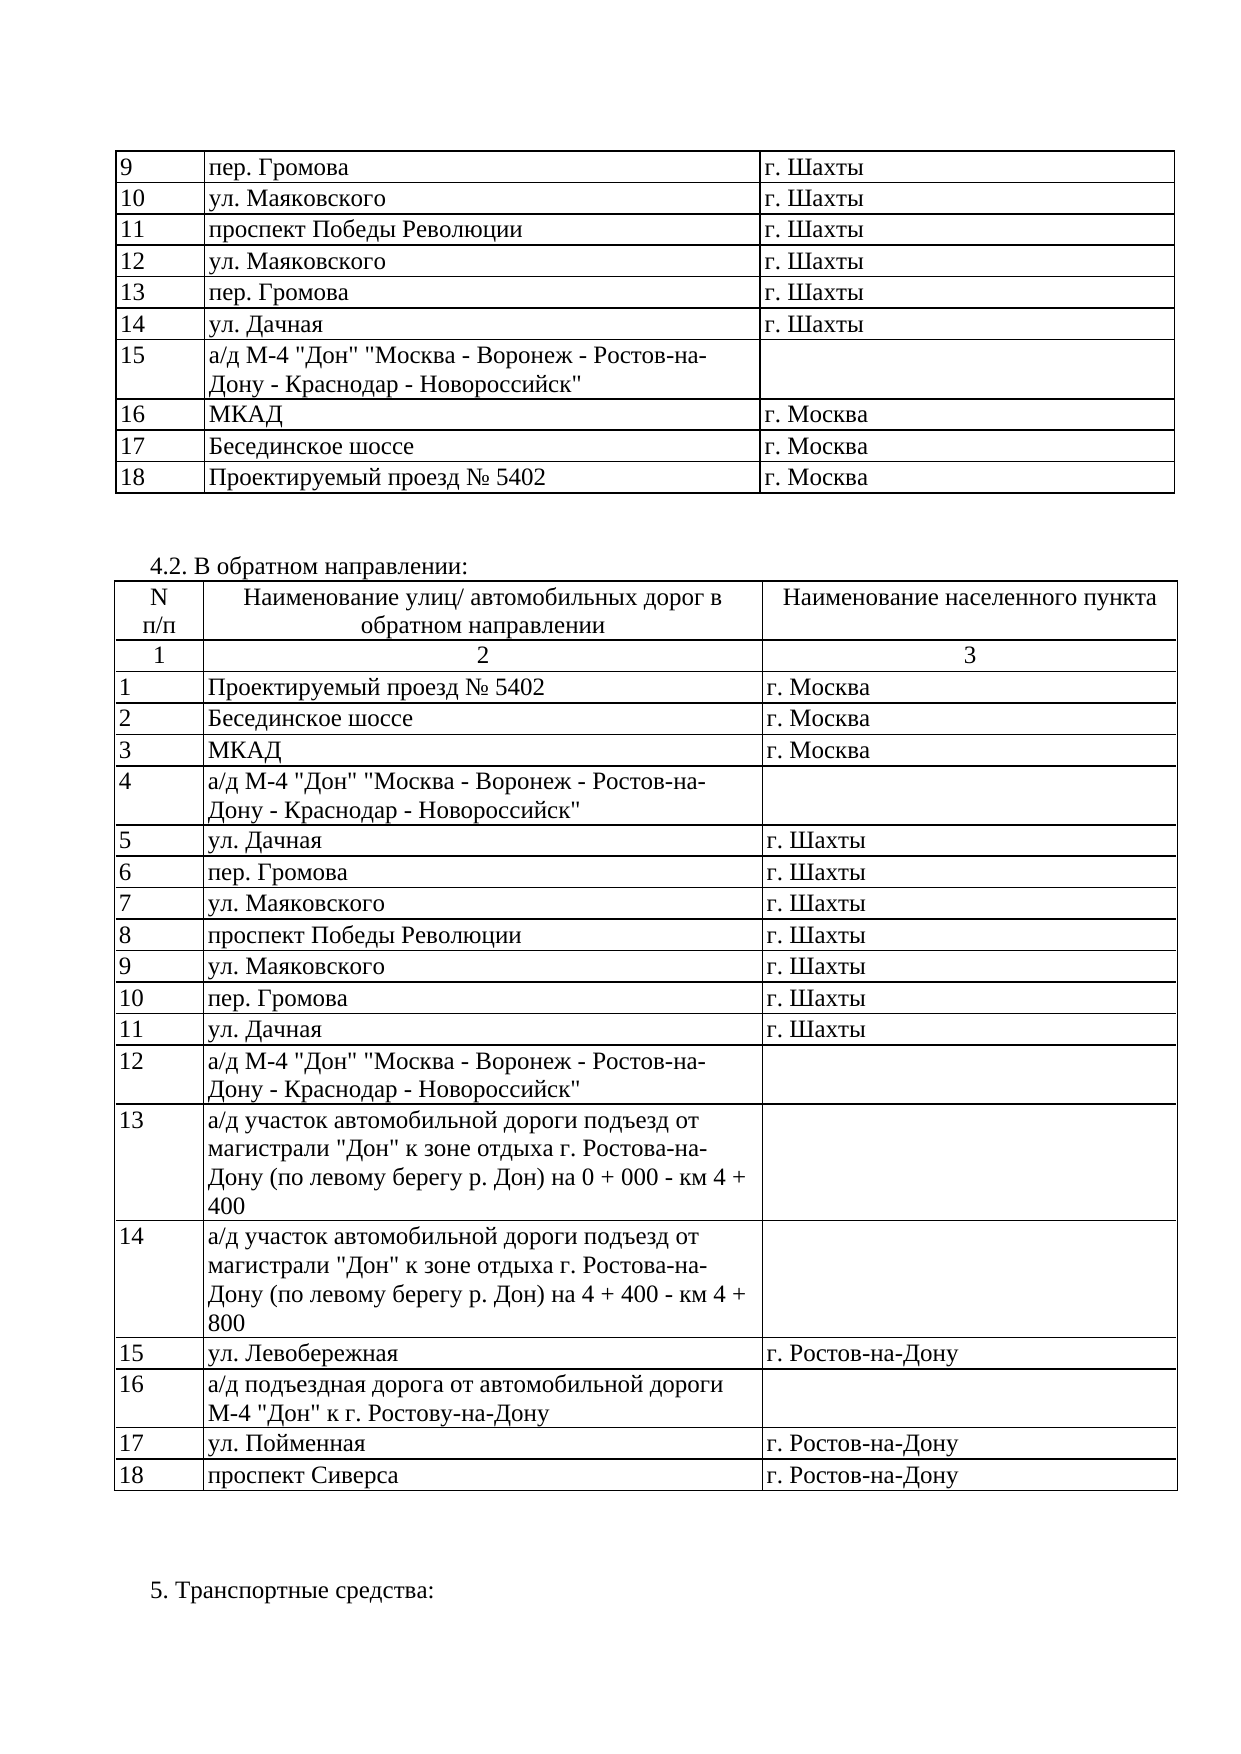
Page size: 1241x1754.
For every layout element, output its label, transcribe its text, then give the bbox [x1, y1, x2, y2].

table_cell 11 [117, 215, 204, 244]
table_cell ул. Маяковского [204, 888, 762, 918]
table_cell ул. Маяковского [205, 183, 759, 213]
table_cell г. Москва [761, 431, 1174, 461]
table_cell 14 [117, 309, 204, 339]
table_cell г. Шахты [761, 277, 1174, 307]
table_cell г. Шахты [761, 183, 1174, 213]
table_cell а/д участок автомобильной дороги подъезд от магистрали "Дон" к зоне отдыха г. Ростова-на-Дону (по левому берегу р. Дон) на 4 + 400 - км 4 + 800 [204, 1221, 762, 1336]
table_cell 1 [115, 672, 203, 702]
table_cell г. Шахты [763, 1013, 1177, 1044]
table_cell 3 [763, 639, 1177, 671]
text 4.2. В обратном направлении: [150, 551, 1090, 580]
table_cell г. Шахты [761, 309, 1174, 339]
table_cell а/д М-4 "Дон" "Москва - Воронеж - Ростов-на-Дону - Краснодар - Новороссийск" [204, 767, 762, 824]
table_cell Бесединское шоссе [204, 704, 762, 733]
table_cell 10 [117, 183, 204, 213]
table_cell 2 [204, 641, 762, 671]
table_cell 10 [115, 982, 203, 1013]
table_cell [763, 1103, 1177, 1220]
table_cell ул. Дачная [205, 309, 759, 339]
table_cell 12 [115, 1045, 203, 1103]
table_cell 4 [115, 766, 203, 824]
table_cell [763, 1368, 1177, 1427]
table_cell г. Шахты [761, 215, 1174, 244]
table_cell 3 [115, 735, 203, 765]
table_cell МКАД [205, 400, 759, 429]
table_cell 17 [117, 431, 204, 461]
table_cell пер. Громова [204, 857, 762, 887]
table_cell пер. Громова [205, 152, 759, 181]
table_cell проспект Сиверса [204, 1460, 762, 1490]
table_cell г. Шахты [763, 950, 1177, 981]
table_cell 13 [117, 277, 204, 307]
table_cell 11 [115, 1014, 203, 1044]
table_cell г. Ростов-на-Дону [763, 1427, 1177, 1458]
table_cell ул. Маяковского [204, 951, 762, 981]
table_cell ул. Дачная [204, 826, 762, 855]
table_cell ул. Левобережная [204, 1338, 762, 1368]
table_cell 15 [117, 340, 204, 398]
table_cell г. Шахты [763, 918, 1177, 950]
table_cell [763, 1220, 1177, 1336]
table_cell пер. Громова [204, 983, 762, 1013]
table_cell 6 [115, 856, 203, 887]
table_cell 12 [117, 246, 204, 276]
table_cell 18 [115, 1459, 203, 1490]
table_cell г. Шахты [763, 824, 1177, 855]
table_cell ул. Пойменная [204, 1428, 762, 1458]
table_cell проспект Победы Революции [204, 920, 762, 950]
table_cell 13 [115, 1104, 203, 1220]
table_cell 15 [115, 1338, 203, 1368]
table_cell г. Шахты [763, 981, 1177, 1013]
table_cell [761, 340, 1174, 398]
table_cell [763, 765, 1177, 824]
table_cell г. Москва [763, 734, 1177, 765]
table_cell а/д подъездная дорога от автомобильной дороги М-4 "Дон" к г. Ростову-на-Дону [204, 1370, 762, 1427]
table_cell 18 [117, 462, 204, 492]
table_cell г. Шахты [763, 887, 1177, 918]
table_cell проспект Победы Революции [205, 215, 759, 244]
table_cell а/д М-4 "Дон" "Москва - Воронеж - Ростов-на-Дону - Краснодар - Новороссийск" [204, 1046, 762, 1103]
table_cell ул. Дачная [204, 1014, 762, 1044]
table_cell 9 [115, 951, 203, 981]
table_cell Бесединское шоссе [205, 431, 759, 461]
table_cell г. Шахты [761, 246, 1174, 276]
table_cell Проектируемый проезд № 5402 [205, 462, 759, 492]
table_cell 7 [115, 888, 203, 918]
table_cell г. Москва [763, 702, 1177, 733]
table_cell [763, 1044, 1177, 1103]
table_cell г. Москва [763, 671, 1177, 702]
table_cell 5 [115, 825, 203, 855]
table_header Наименование улиц/ автомобильных дорог в обратном направлении [204, 582, 762, 639]
table_header Наименование населенного пункта [763, 582, 1177, 639]
table_cell г. Шахты [761, 152, 1174, 181]
table_cell 16 [117, 400, 204, 429]
table_cell Проектируемый проезд № 5402 [204, 672, 762, 702]
table_cell 14 [115, 1221, 203, 1336]
table_cell 1 [115, 640, 203, 671]
table_cell пер. Громова [205, 277, 759, 307]
table_cell 9 [117, 152, 204, 181]
table_cell г. Москва [761, 462, 1174, 492]
table_cell 8 [115, 919, 203, 950]
table_cell ул. Маяковского [205, 246, 759, 276]
table_cell 2 [115, 703, 203, 733]
table_cell 17 [115, 1428, 203, 1458]
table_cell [205, 340, 759, 398]
table_cell г. Ростов-на-Дону [763, 1336, 1177, 1368]
table_cell 16 [115, 1369, 203, 1427]
text 5. Транспортные средства: [150, 1575, 1090, 1604]
table_cell г. Шахты [763, 855, 1177, 887]
table_cell г. Ростов-на-Дону [763, 1458, 1177, 1490]
table_cell г. Москва [761, 400, 1174, 429]
table_header N п/п [115, 582, 203, 639]
table_cell МКАД [204, 735, 762, 765]
table_cell а/д участок автомобильной дороги подъезд от магистрали "Дон" к зоне отдыха г. Ростова-на-Дону (по левому берегу р. Дон) на 0 + 000 - км 4 + 400 [204, 1105, 762, 1220]
